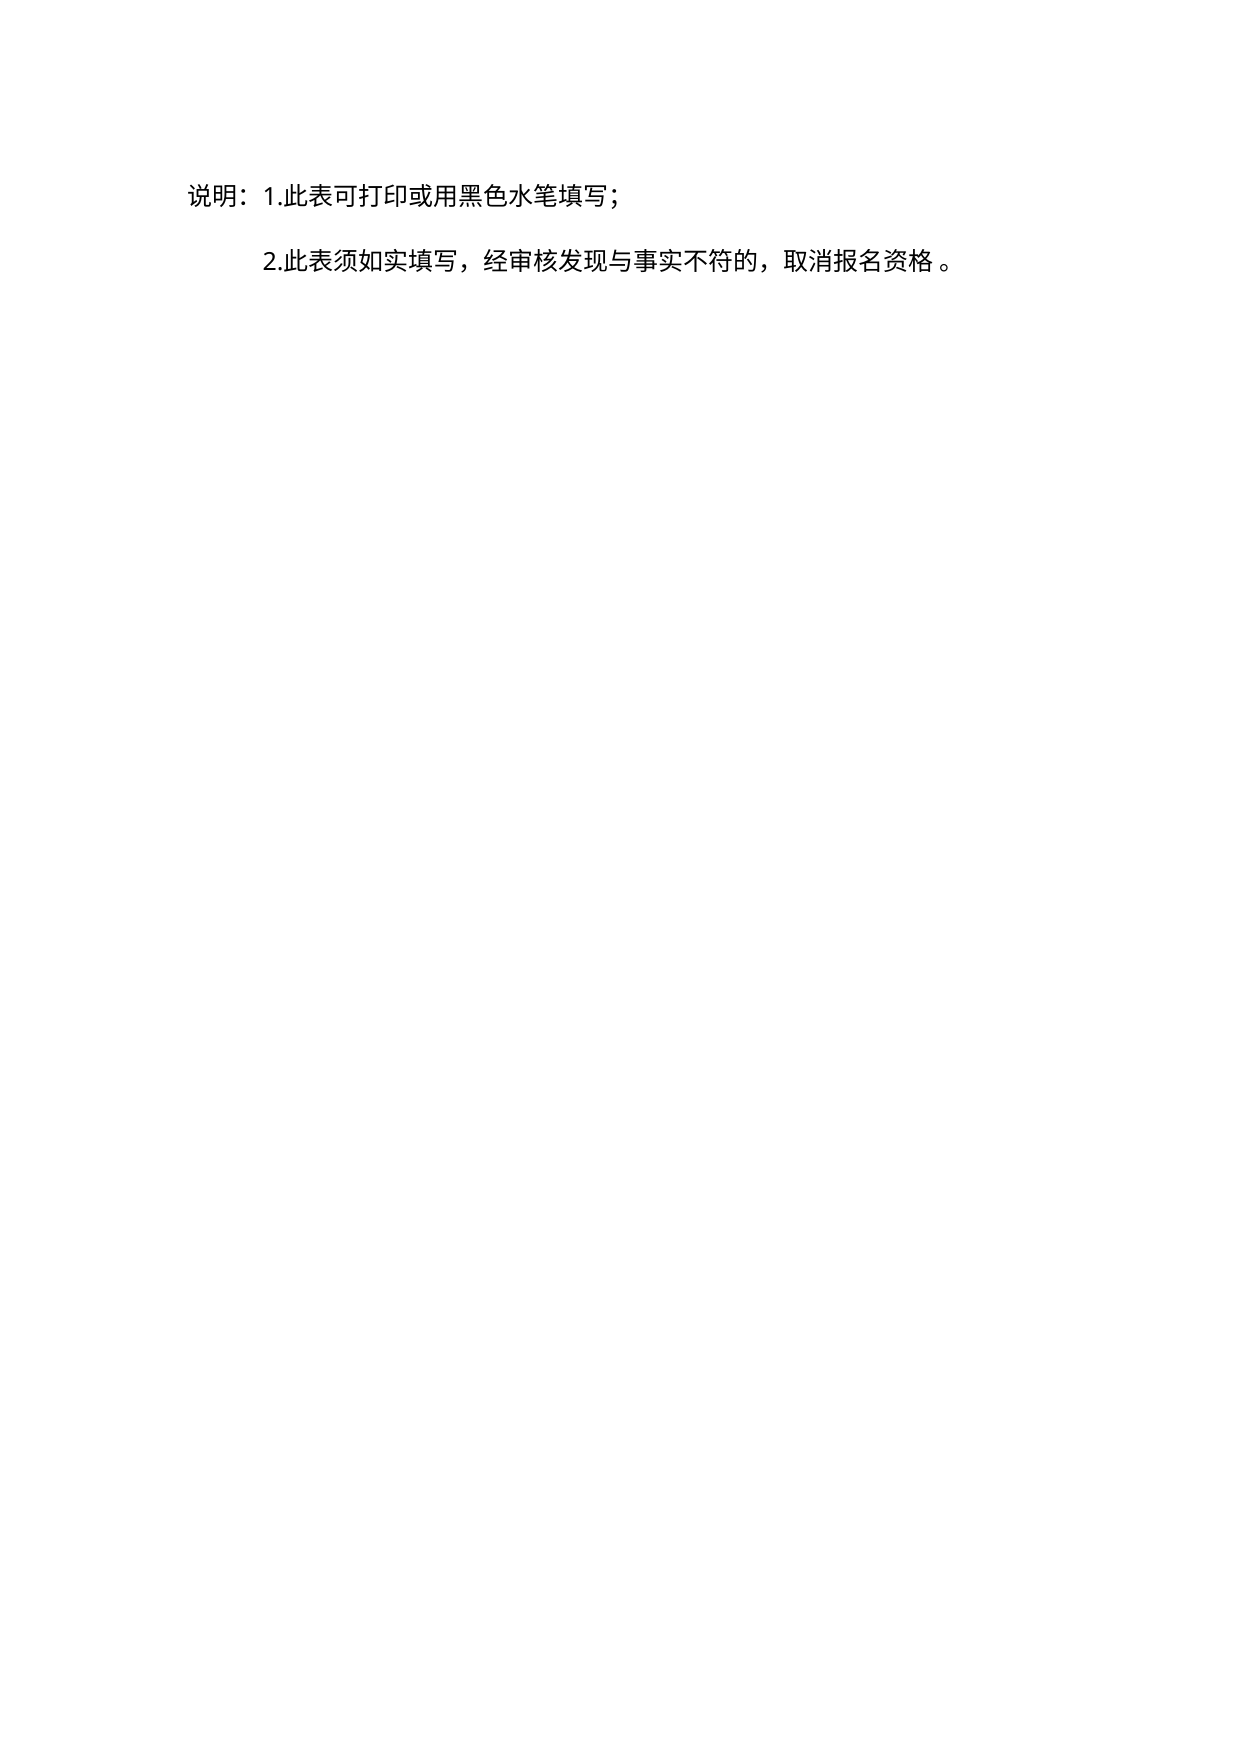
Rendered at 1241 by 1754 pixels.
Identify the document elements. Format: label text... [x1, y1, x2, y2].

text 说明：1.此表可打印或用黑色水笔填写； [187, 162, 1053, 227]
text 2.此表须如实填写，经审核发现与事实不符的，取消报名资格 。 [187, 227, 1053, 292]
